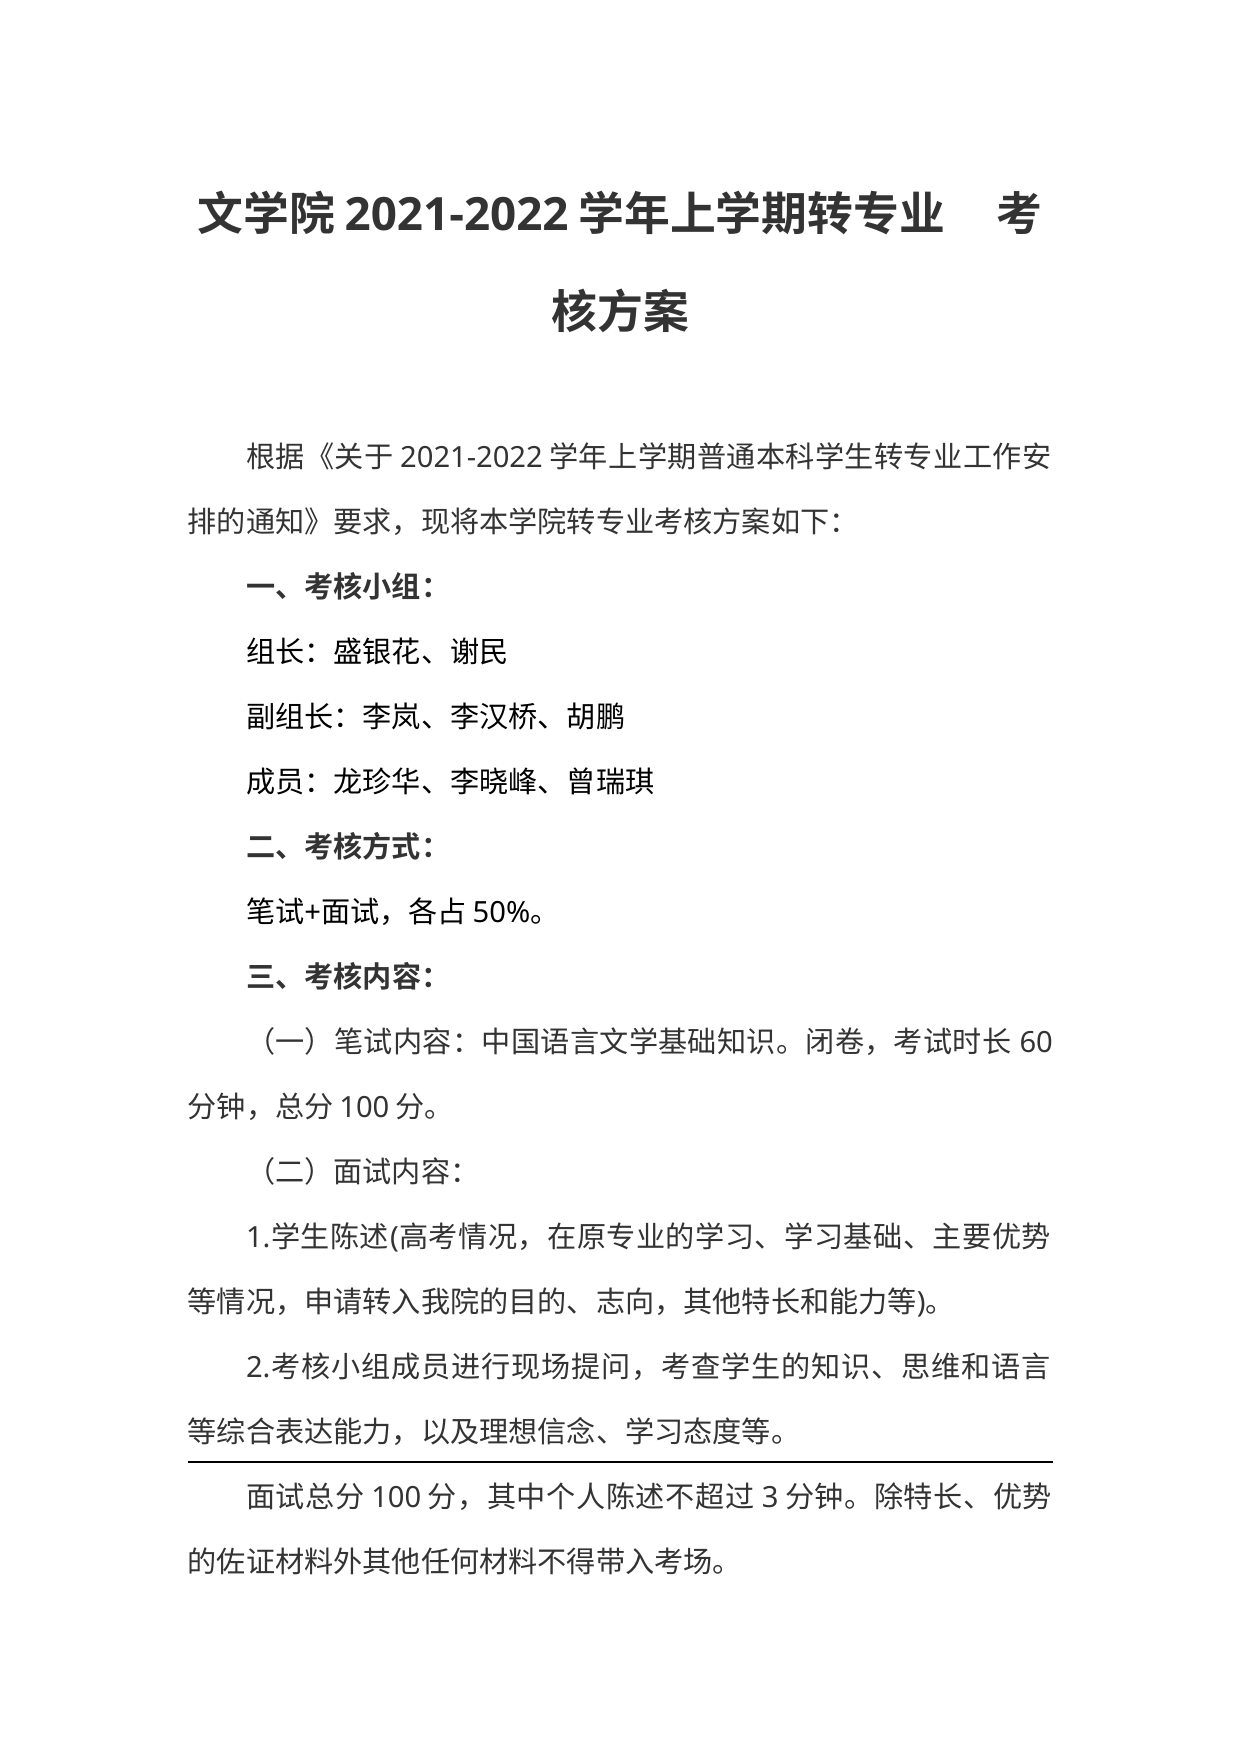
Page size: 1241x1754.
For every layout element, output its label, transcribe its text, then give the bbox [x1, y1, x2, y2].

text 1.学生陈述(高考情况，在原专业的学习、学习基础、主要优势等情况，申请转入我院的目的、志向，其他特长和能力等)。 [187, 1202, 1053, 1332]
text 三、考核内容： [187, 942, 1053, 1007]
list 考核小组： [187, 552, 1053, 617]
text 组长：盛银花、谢民 [187, 617, 1053, 682]
text 成员：龙珍华、李晓峰、曾瑞琪 [187, 747, 1053, 812]
text （一）笔试内容：中国语言文学基础知识。闭卷，考试时长60分钟，总分100分。 [187, 1007, 1053, 1137]
text 根据《关于2021-2022学年上学期普通本科学生转专业工作安排的通知》要求，现将本学院转专业考核方案如下： [187, 422, 1053, 552]
text （二）面试内容： [187, 1137, 1053, 1202]
text 副组长：李岚、李汉桥、胡鹏 [187, 682, 1053, 747]
text 2.考核小组成员进行现场提问，考查学生的知识、思维和语言等综合表达能力，以及理想信念、学习态度等。 [187, 1332, 1053, 1462]
text 文学院2021-2022学年上学期转专业 考核方案 [187, 162, 1053, 357]
text 笔试+面试，各占50%。 [187, 877, 1053, 942]
text 面试总分100分，其中个人陈述不超过3分钟。除特长、优势的佐证材料外其他任何材料不得带入考场。 [187, 1462, 1053, 1592]
text 二、考核方式： [187, 812, 1053, 877]
